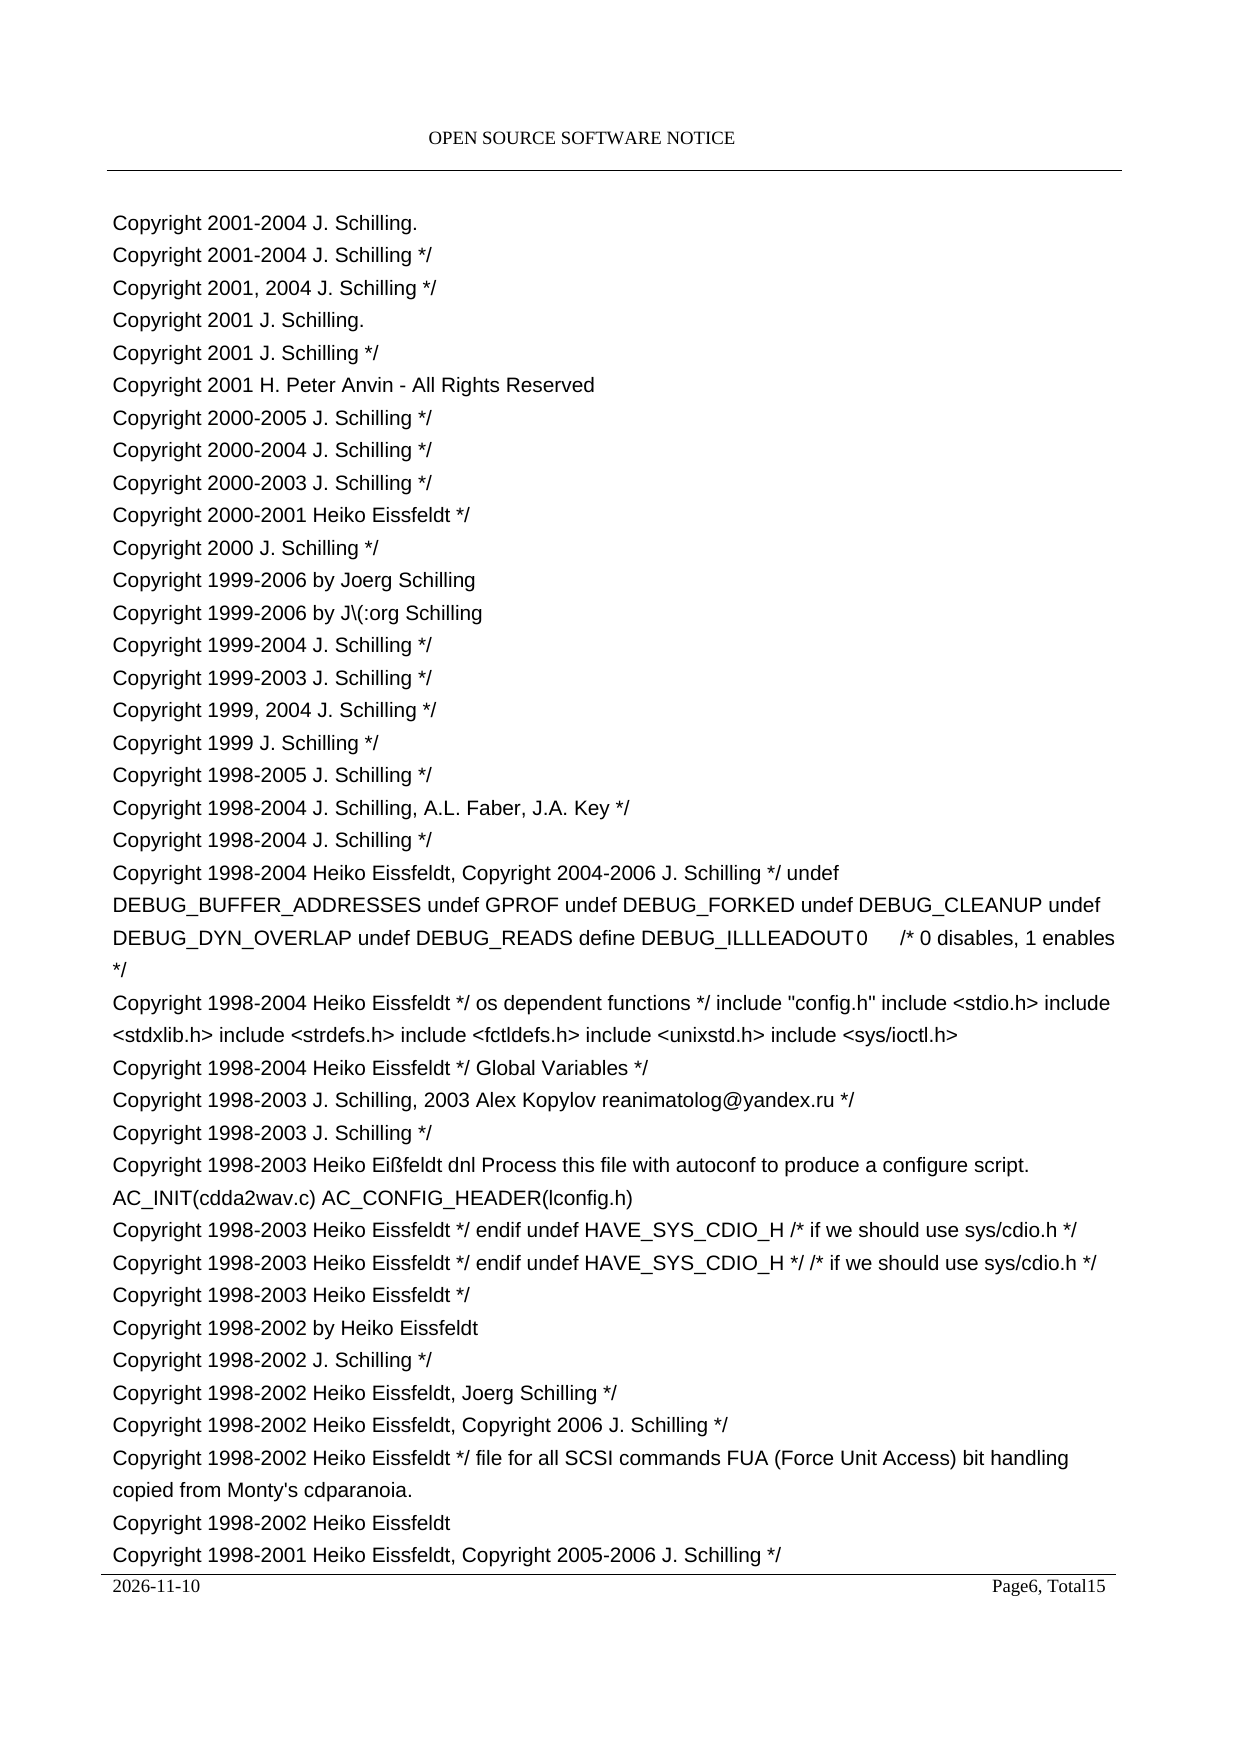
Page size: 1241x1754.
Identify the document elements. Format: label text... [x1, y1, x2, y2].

text Copyright 2000-2005 J. Schilling */ [112, 401, 1128, 434]
text Copyright 1998-2004 Heiko Eissfeldt */ Global Variables */ [112, 1051, 1128, 1084]
text Copyright 1999-2006 by J\(:org Schilling [112, 596, 1128, 629]
text Copyright 2000 J. Schilling */ [112, 531, 1128, 564]
text Copyright 2001 H. Peter Anvin - All Rights Reserved [112, 369, 1128, 401]
text Copyright 1998-2003 Heiko Eißfeldt dnl Process this file with autoconf to produce a configure script. AC_INIT(cdda2wav.c) AC_CONFIG_HEADER(lconfig.h) [112, 1149, 1128, 1214]
text Copyright 2000-2001 Heiko Eissfeldt */ [112, 499, 1128, 531]
text Copyright 1998-2005 J. Schilling */ [112, 759, 1128, 791]
text Copyright 1998-2004 Heiko Eissfeldt */ os dependent functions */ include "config.h" include <stdio.h> include <stdxlib.h> include <strdefs.h> include <fctldefs.h> include <unixstd.h> include <sys/ioctl.h> [112, 986, 1128, 1051]
text Copyright 1998-2003 J. Schilling, 2003 Alex Kopylov reanimatolog@yandex.ru */ [112, 1084, 1128, 1116]
text Copyright 2000-2004 J. Schilling */ [112, 434, 1128, 466]
text Copyright 2001 J. Schilling. [112, 304, 1128, 336]
text Copyright 2001-2004 J. Schilling */ [112, 239, 1128, 271]
text Copyright 1998-2003 Heiko Eissfeldt */ endif undef HAVE_SYS_CDIO_H /* if we should use sys/cdio.h */ [112, 1214, 1128, 1246]
text Copyright 1998-2004 J. Schilling, A.L. Faber, J.A. Key */ [112, 791, 1128, 824]
text Copyright 1998-2002 by Heiko Eissfeldt [112, 1311, 1128, 1344]
text Copyright 1999, 2004 J. Schilling */ [112, 694, 1128, 726]
text Copyright 1998-2002 Heiko Eissfeldt [112, 1506, 1128, 1539]
text Copyright 1998-2004 Heiko Eissfeldt, Copyright 2004-2006 J. Schilling */ undef DEBUG_BUFFER_ADDRESSES undef GPROF undef DEBUG_FORKED undef DEBUG_CLEANUP undef DEBUG_DYN_OVERLAP undef DEBUG_READS define DEBUG_ILLLEADOUT 0 /* 0 disables, 1 enables */ [112, 856, 1128, 986]
text Copyright 1998-2004 J. Schilling */ [112, 824, 1128, 856]
text Copyright 2001, 2004 J. Schilling */ [112, 271, 1128, 304]
text Copyright 1998-2002 Heiko Eissfeldt, Copyright 2006 J. Schilling */ [112, 1409, 1128, 1441]
text Copyright 1999 J. Schilling */ [112, 726, 1128, 759]
text Copyright 2001-2004 J. Schilling. [112, 206, 1128, 239]
text Copyright 1998-2003 J. Schilling */ [112, 1116, 1128, 1149]
text Copyright 1998-2001 Heiko Eissfeldt, Copyright 2005-2006 J. Schilling */ [112, 1539, 1128, 1571]
text Copyright 2000-2003 J. Schilling */ [112, 466, 1128, 499]
text Copyright 1999-2006 by Joerg Schilling [112, 564, 1128, 596]
text Copyright 1999-2004 J. Schilling */ [112, 629, 1128, 661]
text Copyright 2001 J. Schilling */ [112, 336, 1128, 369]
text Copyright 1998-2002 Heiko Eissfeldt */ file for all SCSI commands FUA (Force Unit Access) bit handling copied from Monty's cdparanoia. [112, 1441, 1128, 1506]
text Copyright 1998-2003 Heiko Eissfeldt */ endif undef HAVE_SYS_CDIO_H */ /* if we should use sys/cdio.h */ [112, 1246, 1128, 1279]
text Copyright 1999-2003 J. Schilling */ [112, 661, 1128, 694]
text Copyright 1998-2002 Heiko Eissfeldt, Joerg Schilling */ [112, 1376, 1128, 1409]
text Copyright 1998-2003 Heiko Eissfeldt */ [112, 1279, 1128, 1311]
text Copyright 1998-2002 J. Schilling */ [112, 1344, 1128, 1376]
